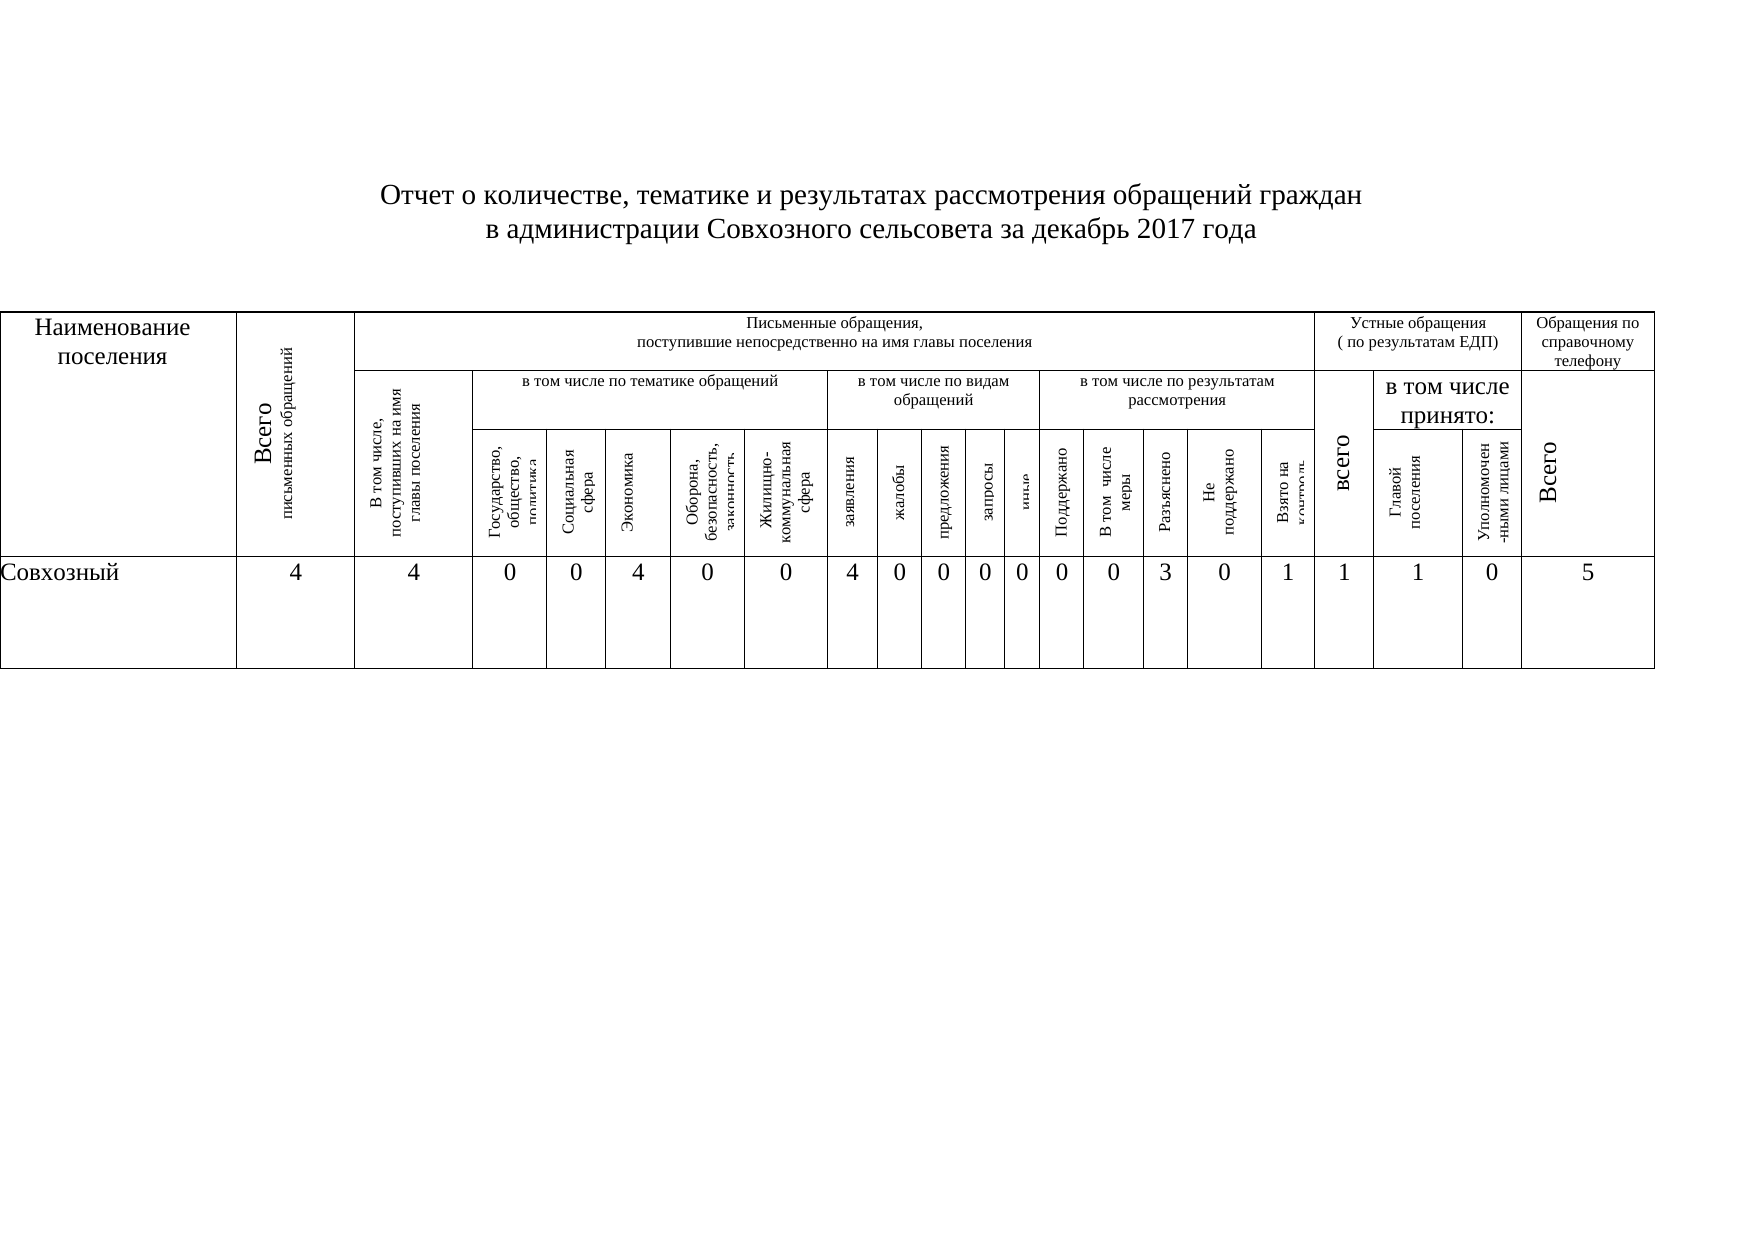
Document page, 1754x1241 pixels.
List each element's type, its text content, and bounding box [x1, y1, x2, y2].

table_cell Социальная сфера [547, 430, 605, 556]
table_cell 0 [671, 557, 744, 668]
table_cell Оборона, безопасность, законность [671, 430, 744, 556]
table_cell 0 [1005, 557, 1039, 668]
table_cell 0 [966, 557, 1004, 668]
table_header Наименование поселения [1, 313, 236, 556]
table_cell в том числе принято: [1374, 371, 1521, 428]
table_cell в том числе по тематике обращений [473, 371, 827, 428]
table_cell предложения [922, 430, 965, 556]
table_cell Главой поселения [1374, 430, 1462, 556]
table_cell 0 [1188, 557, 1261, 668]
table_cell 0 [547, 557, 605, 668]
table_cell 4 [355, 557, 472, 668]
table_cell Взято на контроль [1262, 430, 1314, 556]
table_cell Поддержано [1040, 430, 1083, 556]
table_header Обращения по справочному телефону [1522, 313, 1654, 370]
table_header Письменные обращения, поступившие непосредственно на имя главы поселения [355, 313, 1314, 370]
table_cell 0 [1084, 557, 1143, 668]
table_cell жалобы [878, 430, 921, 556]
table_cell 4 [606, 557, 670, 668]
table_cell Государство, общество, политика [473, 430, 546, 556]
table_cell 5 [1522, 557, 1654, 668]
table_cell в том числе по результатам рассмотрения [1040, 371, 1314, 428]
table_cell В том числе меры приняты [1084, 430, 1143, 556]
table_cell Всего [1522, 371, 1654, 556]
table_cell 1 [1315, 557, 1373, 668]
table_header Устные обращения ( по результатам ЕДП) [1315, 313, 1521, 370]
table_cell 0 [745, 557, 827, 668]
table_cell В том числе, поступивших на имя главы поселения [355, 371, 472, 556]
table_header Всего письменных обращений [237, 313, 354, 556]
table_cell 1 [1262, 557, 1314, 668]
table_cell 0 [1463, 557, 1521, 668]
table_cell запросы [966, 430, 1004, 556]
table_cell Разъяснено [1144, 430, 1187, 556]
table_cell 0 [1040, 557, 1083, 668]
table_cell Не поддержано [1188, 430, 1261, 556]
table_cell Жилищно-коммунальная сфера [745, 430, 827, 556]
table_cell 0 [922, 557, 965, 668]
text в администрации Совхозного сельсовета за декабрь 2017 года [118, 211, 1624, 244]
table_cell 4 [828, 557, 877, 668]
table_cell в том числе по видам обращений [828, 371, 1039, 428]
table_cell 1 [1374, 557, 1462, 668]
table_cell 3 [1144, 557, 1187, 668]
table_cell Совхозный [1, 557, 236, 668]
table_cell всего [1315, 371, 1373, 556]
table_cell Экономика [606, 430, 670, 556]
table_cell Уполномочен-ными лицами [1463, 430, 1521, 556]
text Отчет о количестве, тематике и результатах рассмотрения обращений граждан [118, 177, 1624, 211]
table_cell 4 [237, 557, 354, 668]
table_cell 0 [878, 557, 921, 668]
table_cell иные [1005, 430, 1039, 556]
table_cell заявления [828, 430, 877, 556]
table_cell 0 [473, 557, 546, 668]
